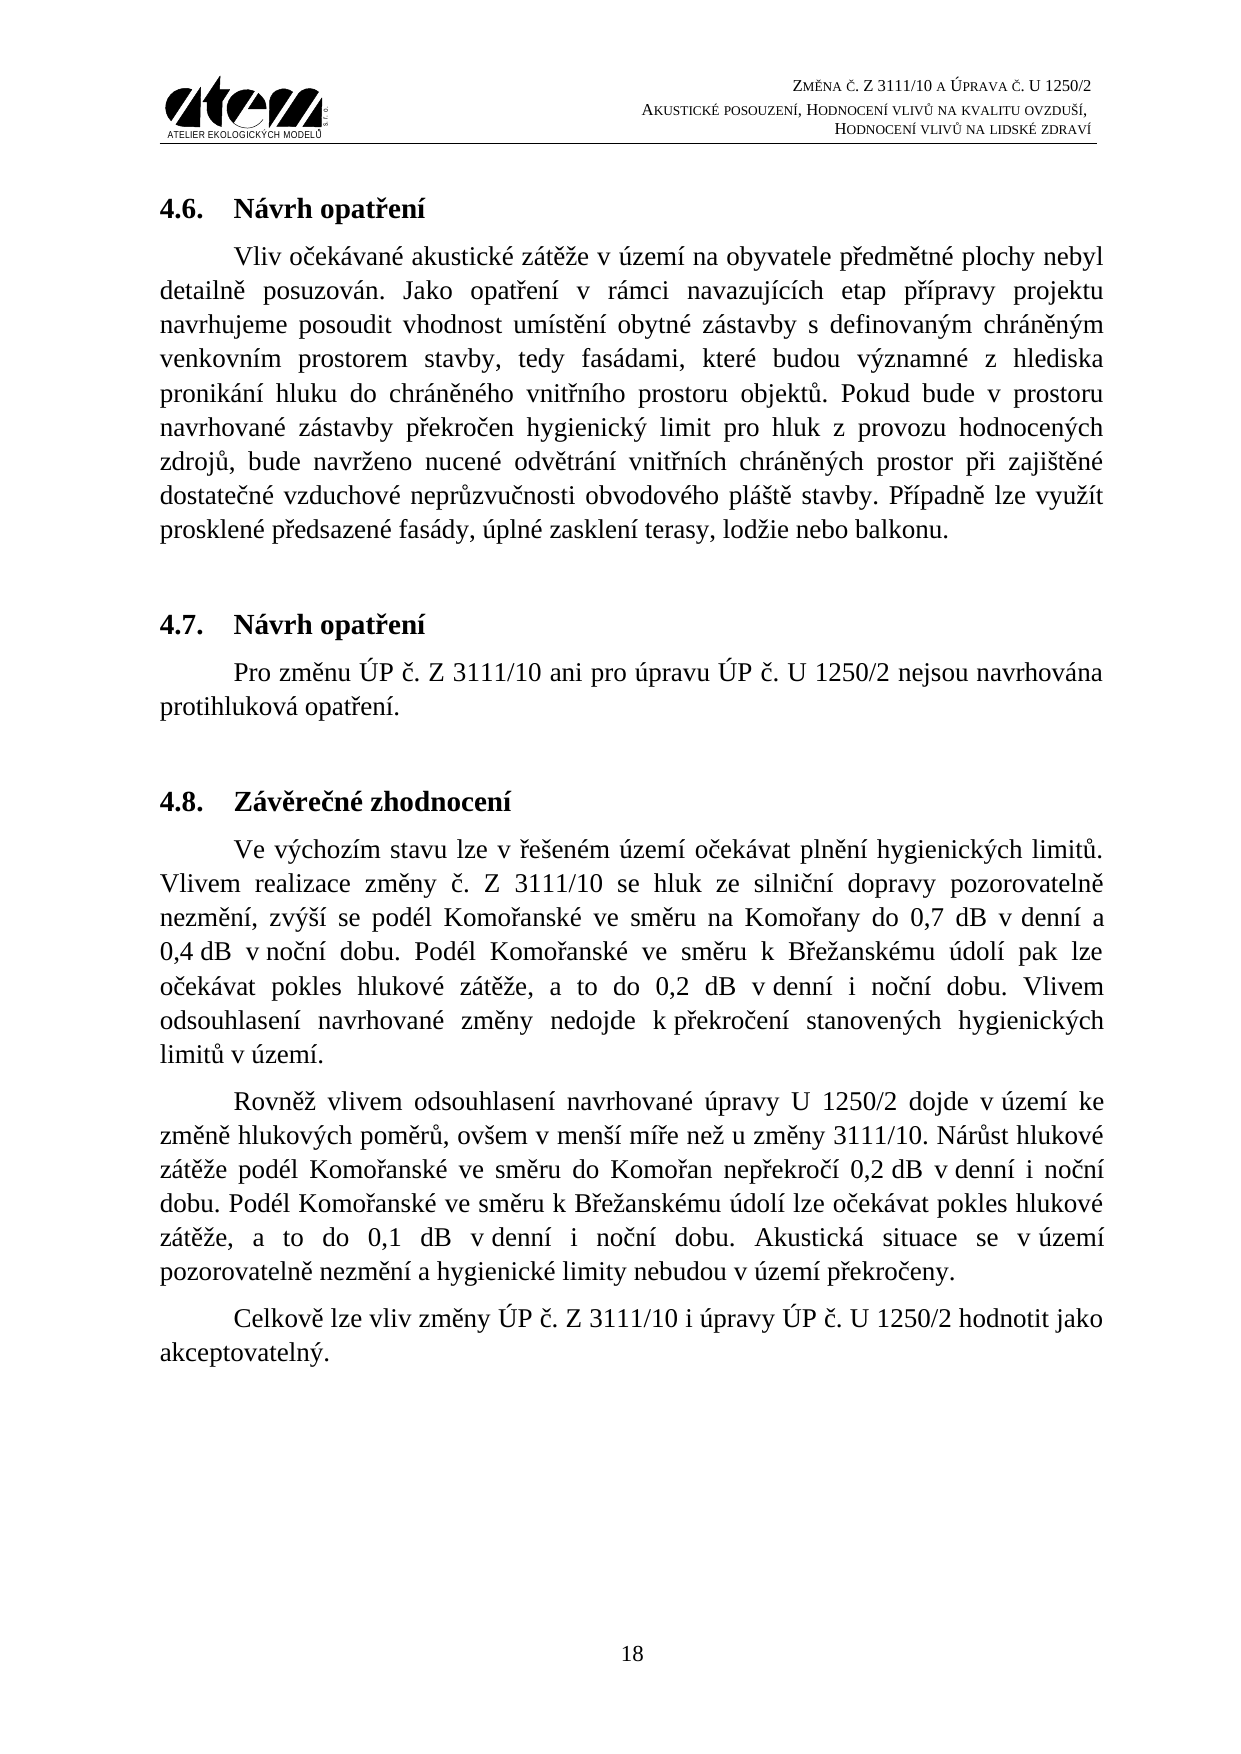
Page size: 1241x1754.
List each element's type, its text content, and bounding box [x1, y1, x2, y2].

text Celkově lze vliv změny ÚP č. Z 3111/10 i úpravy ÚP č. U 1250/2 hodnotit jako akceptovatelný. [159, 1302, 1104, 1367]
subtitle Návrh opatření [159, 191, 1104, 224]
subtitle Závěrečné zhodnocení [159, 784, 1104, 817]
text Ve výchozím stavu lze v řešeném území očekávat plnění hygienických limitů. Vlivem realizace změny č. Z 3111/10 se hluk ze silniční dopravy pozorovatelně nezmění, zvýší se podél Komořanské ve směru na Komořany do 0,7 dB v denní a 0,4 dB v noční dobu. Podél Komořanské ve směru k Břežanskému údolí pak lze očekávat pokles hlukové zátěže, a to do 0,2 dB v denní i noční dobu. Vlivem odsouhlasení navrhované změny nedojde k překročení stanovených hygienických limitů v území. [159, 833, 1104, 1069]
text Vliv očekávané akustické zátěže v území na obyvatele předmětné plochy nebyl detailně posuzován. Jako opatření v rámci navazujících etap přípravy projektu navrhujeme posoudit vhodnost umístění obytné zástavby s definovaným chráněným venkovním prostorem stavby, tedy fasádami, které budou významné z hlediska pronikání hluku do chráněného vnitřního prostoru objektů. Pokud bude v prostoru navrhované zástavby překročen hygienický limit pro hluk z provozu hodnocených zdrojů, bude navrženo nucené odvětrání vnitřních chráněných prostor při zajištěné dostatečné vzduchové neprůzvučnosti obvodového pláště stavby. Případně lze využít prosklené předsazené fasády, úplné zasklení terasy, lodžie nebo balkonu. [159, 240, 1104, 544]
subtitle Návrh opatření [159, 607, 1104, 640]
text Rovněž vlivem odsouhlasení navrhované úpravy U 1250/2 dojde v území ke změně hlukových poměrů, ovšem v menší míře než u změny 3111/10. Nárůst hlukové zátěže podél Komořanské ve směru do Komořan nepřekročí 0,2 dB v denní i noční dobu. Podél Komořanské ve směru k Břežanskému údolí lze očekávat pokles hlukové zátěže, a to do 0,1 dB v denní i noční dobu. Akustická situace se v území pozorovatelně nezmění a hygienické limity nebudou v území překročeny. [159, 1085, 1104, 1287]
text Pro změnu ÚP č. Z 3111/10 ani pro úpravu ÚP č. U 1250/2 nejsou navrhována protihluková opatření. [159, 656, 1104, 721]
